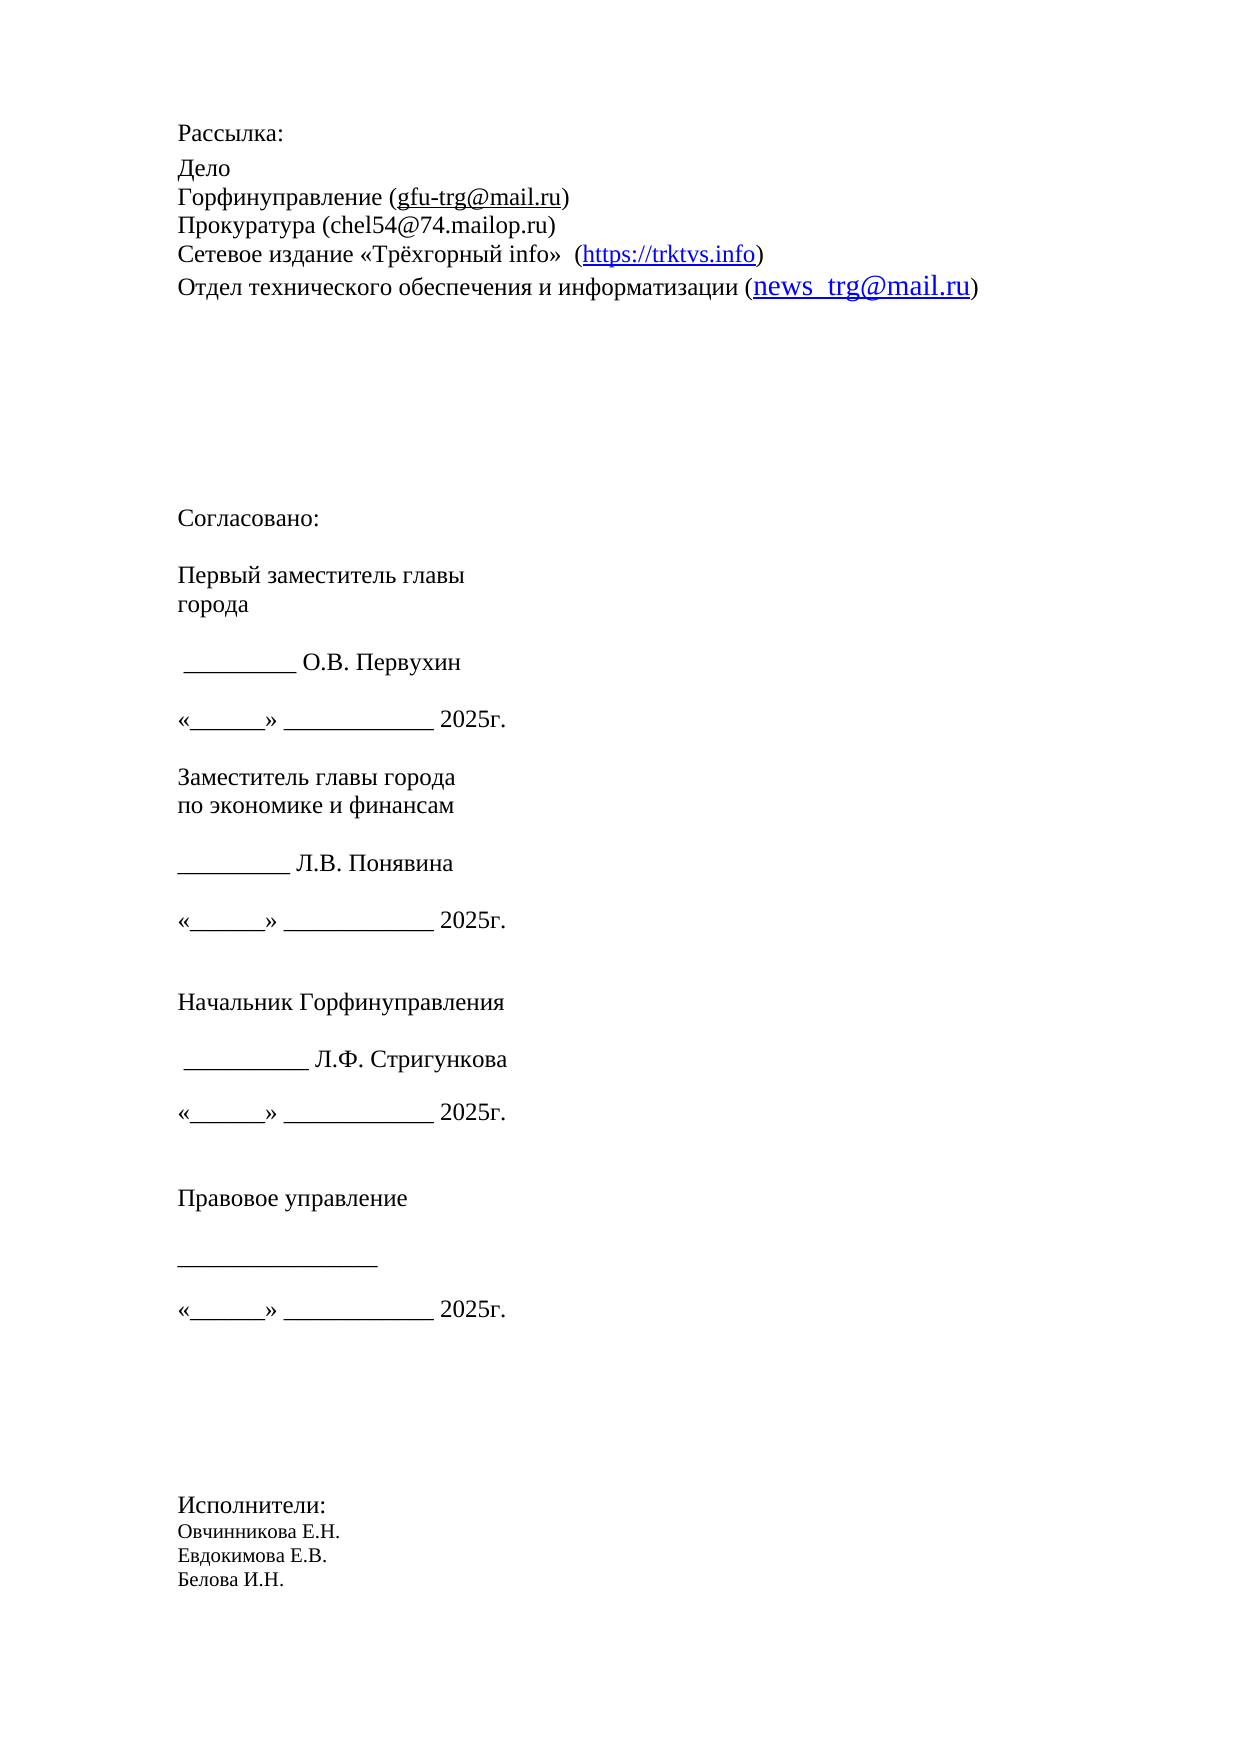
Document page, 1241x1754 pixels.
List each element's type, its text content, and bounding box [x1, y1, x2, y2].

text Начальник Горфинуправления [177, 987, 1152, 1016]
text __________ Л.Ф. Стригункова [177, 1044, 1152, 1073]
text «______» ____________ 2025г. [177, 1097, 1152, 1126]
text города [177, 589, 1152, 618]
text _________ Л.В. Понявина [177, 848, 1152, 877]
text Согласовано: [177, 503, 1152, 532]
text Евдокимова Е.В. [177, 1543, 1152, 1567]
text Дело [177, 153, 1152, 182]
text ________________ [177, 1241, 1152, 1270]
text Отдел технического обеспечения и информатизации (news_trg@mail.ru) [177, 268, 1152, 302]
text _________ О.В. Первухин [177, 647, 1152, 675]
text Рассылка: [177, 118, 1152, 147]
text Горфинуправление (gfu-trg@mail.ru) [177, 182, 1152, 211]
text Первый заместитель главы [177, 560, 1152, 589]
text «______» ____________ 2025г. [177, 704, 1152, 733]
text Исполнители: [177, 1490, 1152, 1519]
text Прокуратура (chel54@74.mailop.ru) [177, 211, 1152, 239]
text Белова И.Н. [177, 1567, 1152, 1591]
text «______» ____________ 2025г. [177, 905, 1152, 934]
text «______» ____________ 2025г. [177, 1294, 1152, 1323]
text Правовое управление [177, 1183, 1152, 1212]
text Сетевое издание «Трёхгорный info» (https://trktvs.info) [177, 239, 1152, 268]
text по экономике и финансам [177, 790, 1152, 819]
text Заместитель главы города [177, 762, 1152, 790]
text Овчинникова Е.Н. [177, 1519, 1152, 1543]
